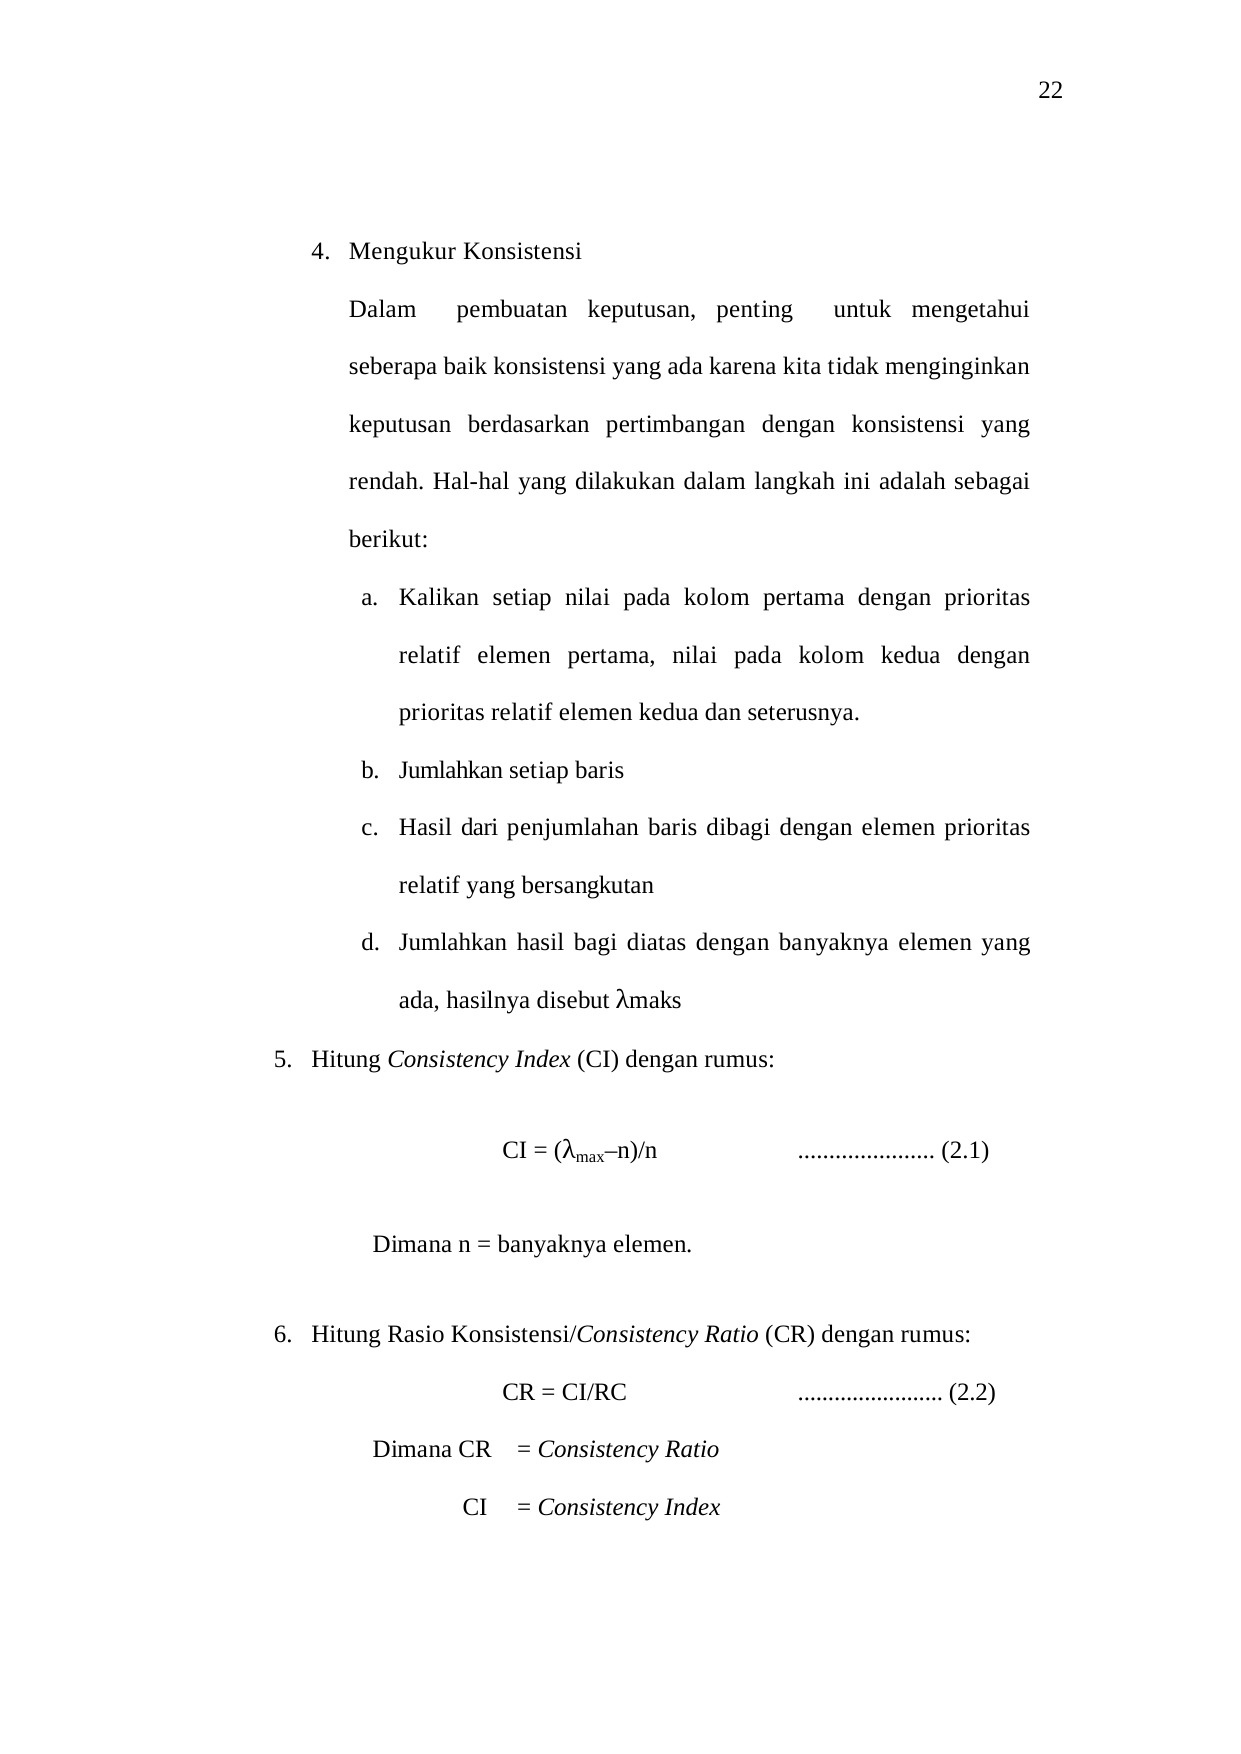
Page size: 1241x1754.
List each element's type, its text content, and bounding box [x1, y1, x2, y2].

text Dimana CR = Consistency Ratio [372, 1434, 1063, 1463]
text CR = CI/RC ........................ (2.2) [340, 1377, 1063, 1405]
list Hitung Consistency Index (CI) dengan rumus: [274, 1044, 1030, 1073]
text Dalam pembuatan keputusan, penting untuk mengetahui seberapa baik konsistensi yang ada karena kita tidak menginginkan keputusan berdasarkan pertimbangan dengan konsistensi yang rendah. Hal-hal yang dilakukan dalam langkah ini adalah sebagai berikut: [349, 294, 1030, 552]
text CI = Consistency Index [462, 1492, 1063, 1520]
list Hasil dari penjumlahan baris dibagi dengan elemen prioritas relatif yang bersangkutan [361, 812, 1030, 898]
list Hitung Rasio Konsistensi/Consistency Ratio (CR) dengan rumus: [274, 1319, 1030, 1348]
list Kalikan setiap nilai pada kolom pertama dengan prioritas relatif elemen pertama, nilai pada kolom kedua dengan prioritas relatif elemen kedua dan seterusnya. [361, 582, 1030, 726]
list Jumlahkan setiap baris [361, 755, 1030, 783]
list Jumlahkan hasil bagi diatas dengan banyaknya elemen yang ada, hasilnya disebut λmaks [361, 927, 1030, 1014]
text CI = (λmax–n)/n ...................... (2.1) [372, 1136, 1051, 1166]
text Dimana n = banyaknya elemen. [297, 1229, 915, 1257]
list Mengukur Konsistensi [311, 236, 1063, 265]
